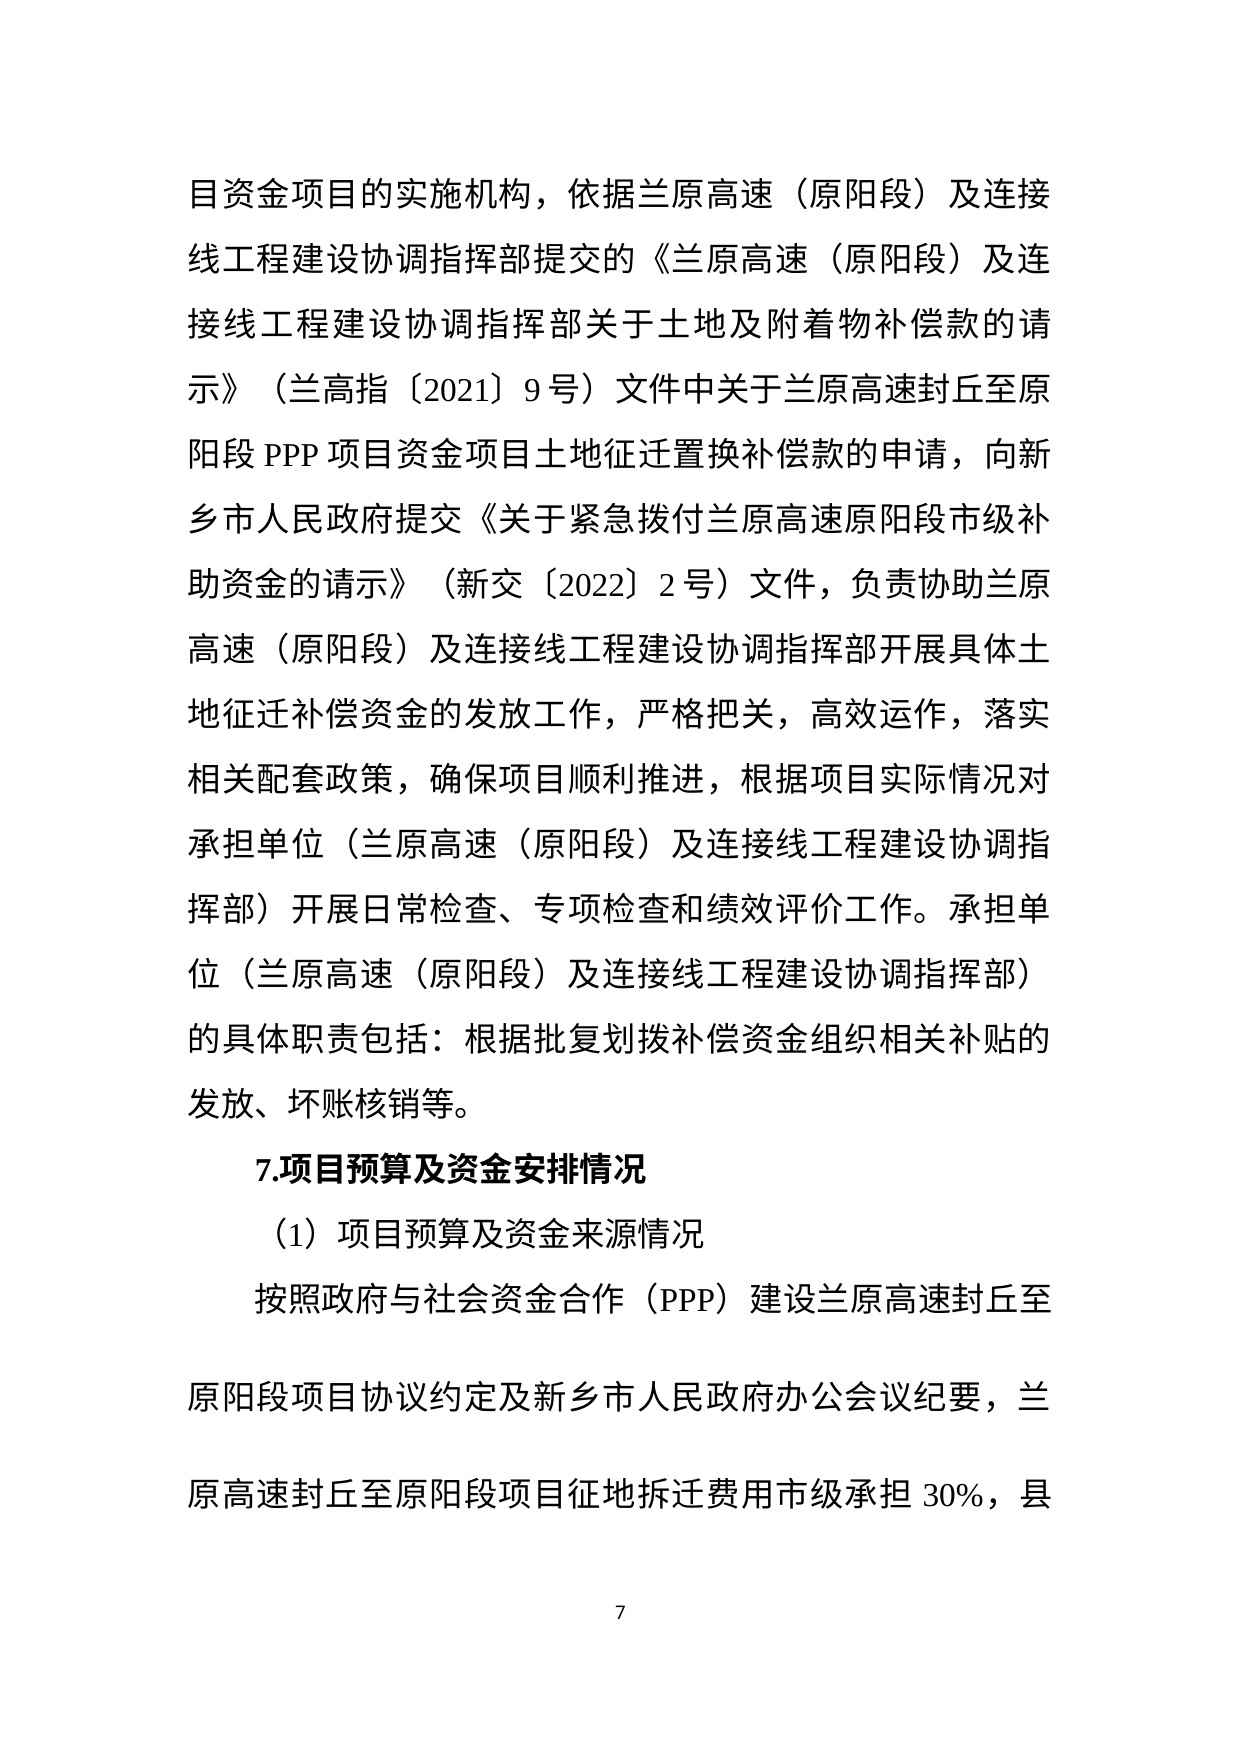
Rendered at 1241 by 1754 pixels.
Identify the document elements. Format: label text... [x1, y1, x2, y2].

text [187, 1265, 1053, 1525]
text （1）项目预算及资金来源情况 [187, 1200, 1053, 1265]
text 7.项目预算及资金安排情况 [187, 1135, 1053, 1200]
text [187, 160, 1053, 1135]
